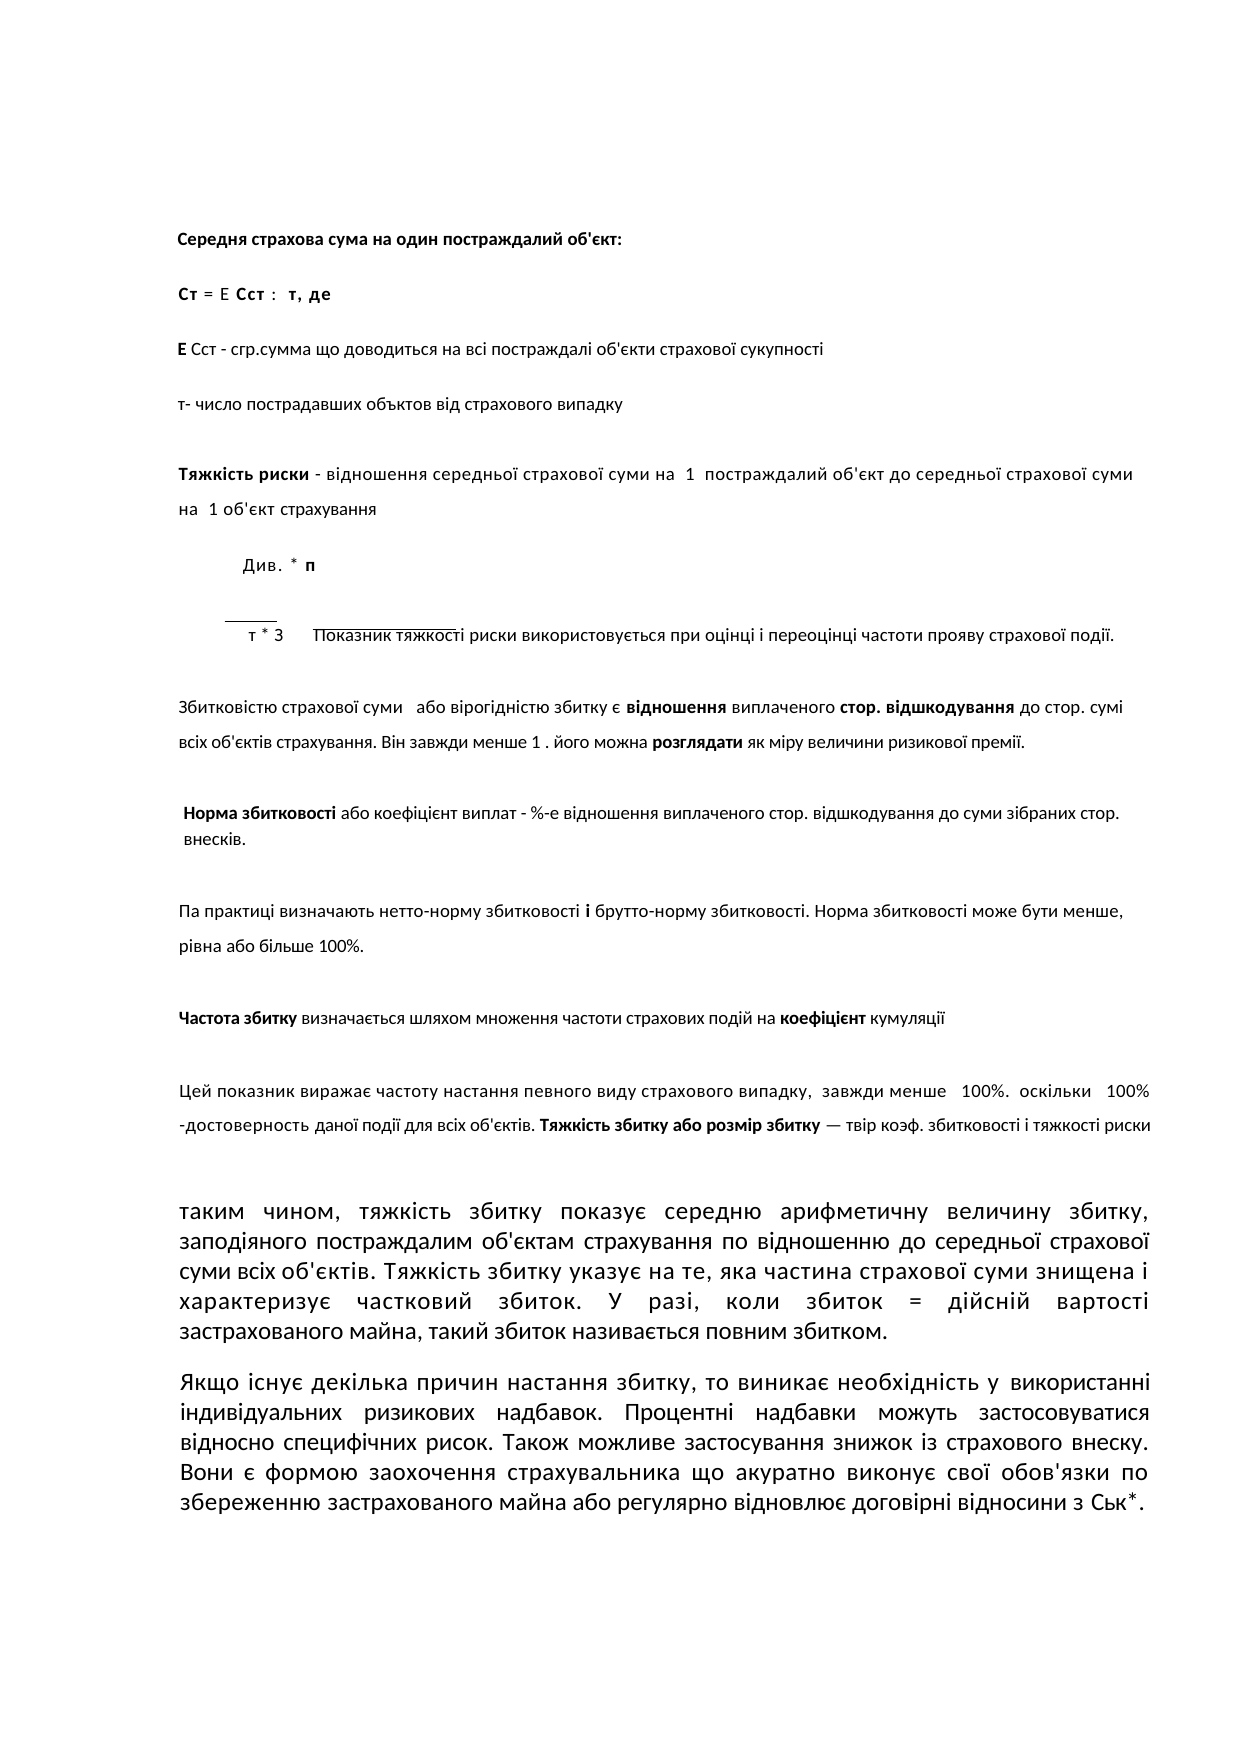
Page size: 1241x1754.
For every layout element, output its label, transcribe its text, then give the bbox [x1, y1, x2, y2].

text Якщо існує декілька причин настання збитку, то виникає необхідність у використанні індивідуальних ризикових надбавок. Процентні надбавки можуть застосовуватися відносно специфічних рисок. Також можливе застосування знижок із страхового внеску. Вони є формою заохочення страхувальника що акуратно виконує свої обов'язки по збереженню застрахованого майна або регулярно відновлює договірні відносини з Ськ*. [180, 1366, 1150, 1516]
text Тяжкість риски - відношення середньої страхової суми на 1 постраждалий об'єкт до середньої страхової суми на 1 об'єкт страхування [178, 453, 1152, 523]
text т- число пострадавших объктов від страхового випадку [178, 383, 1152, 417]
text Па практиці визначають нетто-норму збитковості і брутто-норму збитковості. Норма збитковості може бути менше, рівна або більше 100%. [179, 890, 1152, 959]
text Ст = Е Сст : т, де [178, 273, 1152, 307]
text Див. * п [243, 543, 1152, 578]
text таким чином, тяжкість збитку показує середню арифметичну величину збитку, заподіяного постраждалим об'єктам страхування по відношенню до середньої страхової суми всіх об'єктів. Тяжкість збитку указує на те, яка частина страхової суми знищена і характеризує частковий збиток. У разі, коли збиток = дійсній вартості застрахованого майна, такий збиток називається повним збитком. [179, 1195, 1150, 1345]
text Збитковістю страхової суми або вірогідністю збитку є відношення виплаченого стор. відшкодування до стор. сумі всіх об'єктів страхування. Він завжди менше 1 . його можна розглядати як міру величини ризикової премії. [178, 685, 1152, 755]
text Норма збитковості або коефіцієнт виплат - %-е відношення виплаченого стор. відшкодування до суми зібраних стор. внесків. [183, 801, 1152, 850]
text т * З Показник тяжкості риски використовується при оцінці і переоцінці частоти прояву страхової події. [248, 623, 1152, 646]
text Середня страхова сума на один постраждалий об'єкт: [177, 219, 1152, 253]
text Цей показник виражає частоту настання певного виду страхового випадку, завжди менше 100%. оскільки 100% -достоверность даної події для всіх об'єктів. Тяжкість збитку або розмір збитку — твір коэф. збитковості і тяжкості риски [179, 1070, 1152, 1138]
text Частота збитку визначається шляхом множення частоти страхових подій на коефіцієнт кумуляції [179, 1006, 1152, 1029]
text Е Сст - сгр.сумма що доводиться на всі постраждалі об'єкти страхової сукупності [177, 328, 1152, 362]
